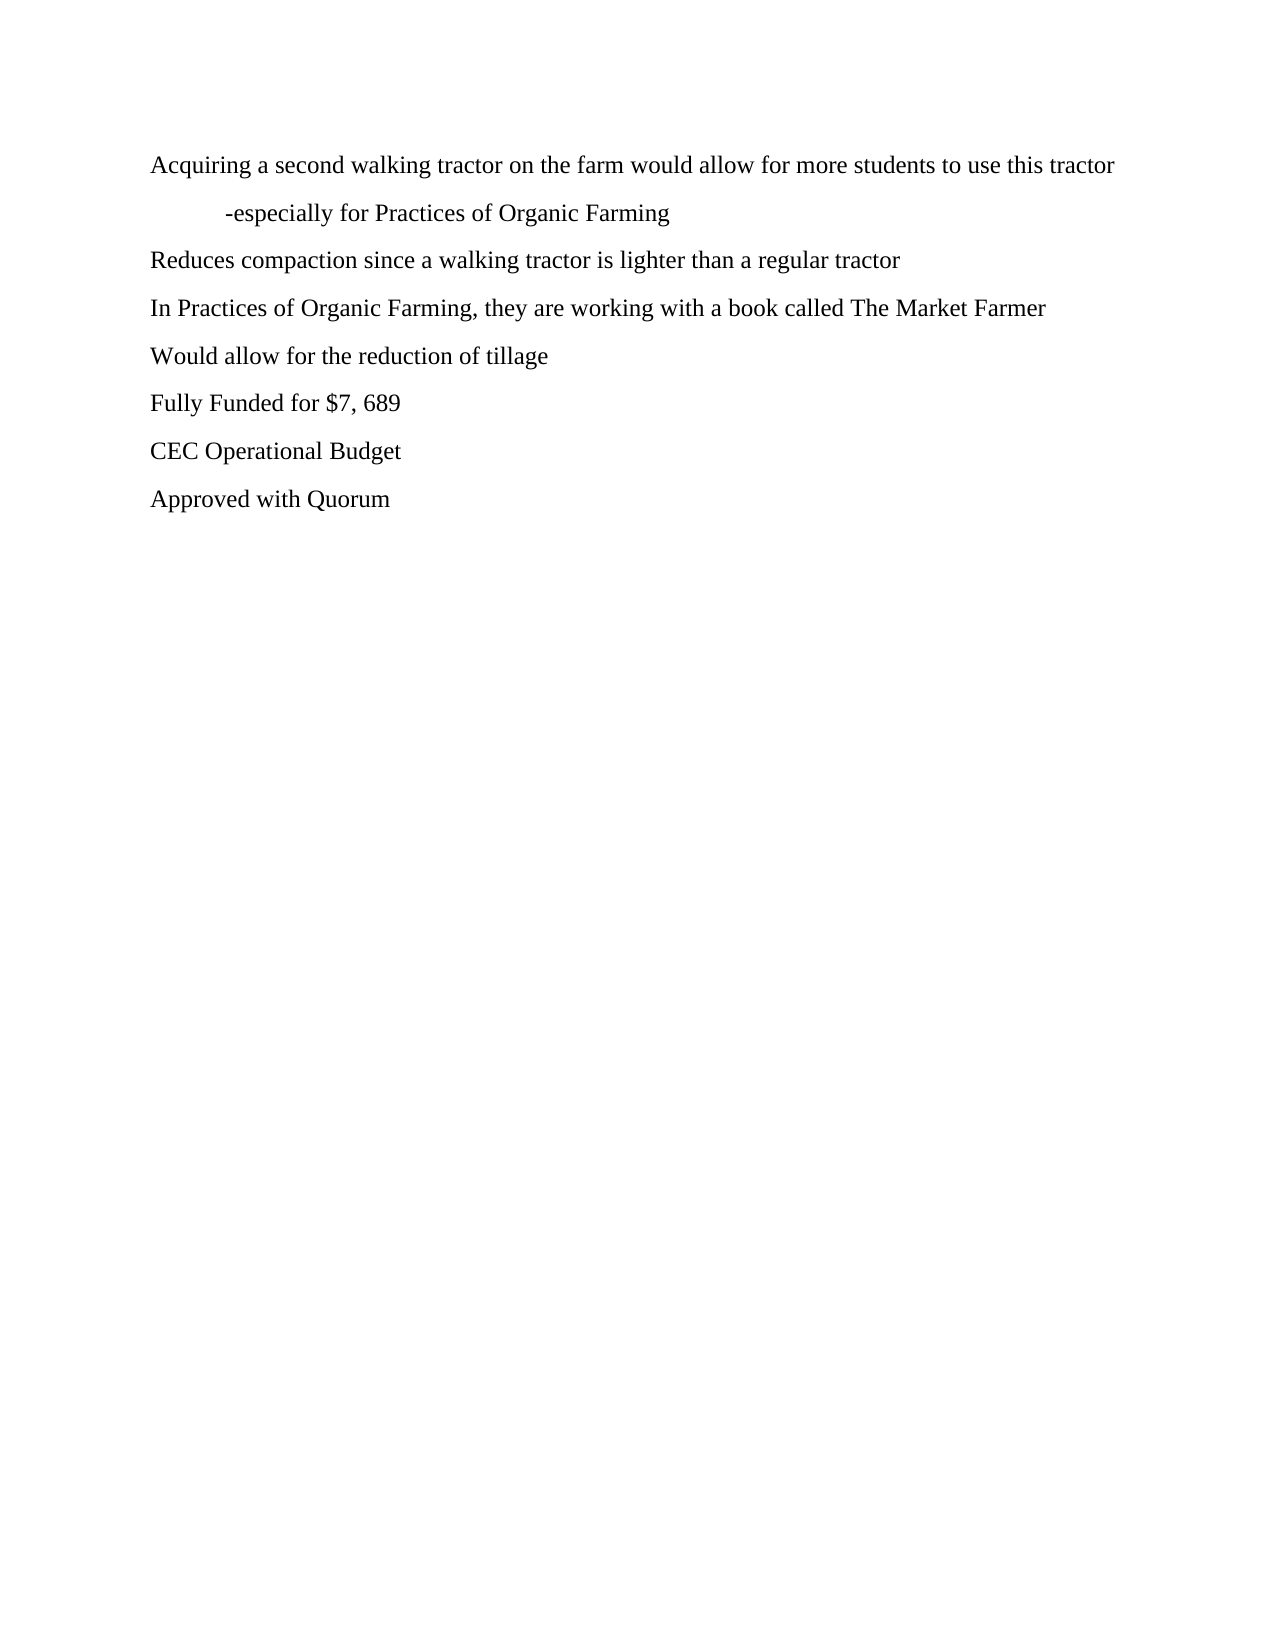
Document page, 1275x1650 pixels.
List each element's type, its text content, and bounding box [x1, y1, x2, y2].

text Fully Funded for $7, 689 [150, 388, 1125, 417]
text Would allow for the reduction of tillage [150, 341, 1125, 369]
text CEC Operational Budget [150, 436, 1125, 465]
text In Practices of Organic Farming, they are working with a book called The Market Farmer [150, 293, 1125, 322]
text -especially for Practices of Organic Farming [150, 198, 1125, 226]
text Acquiring a second walking tractor on the farm would allow for more students to use this tractor [150, 150, 1125, 179]
text Reduces compaction since a walking tractor is lighter than a regular tractor [150, 245, 1125, 274]
text Approved with Quorum [150, 484, 1125, 513]
